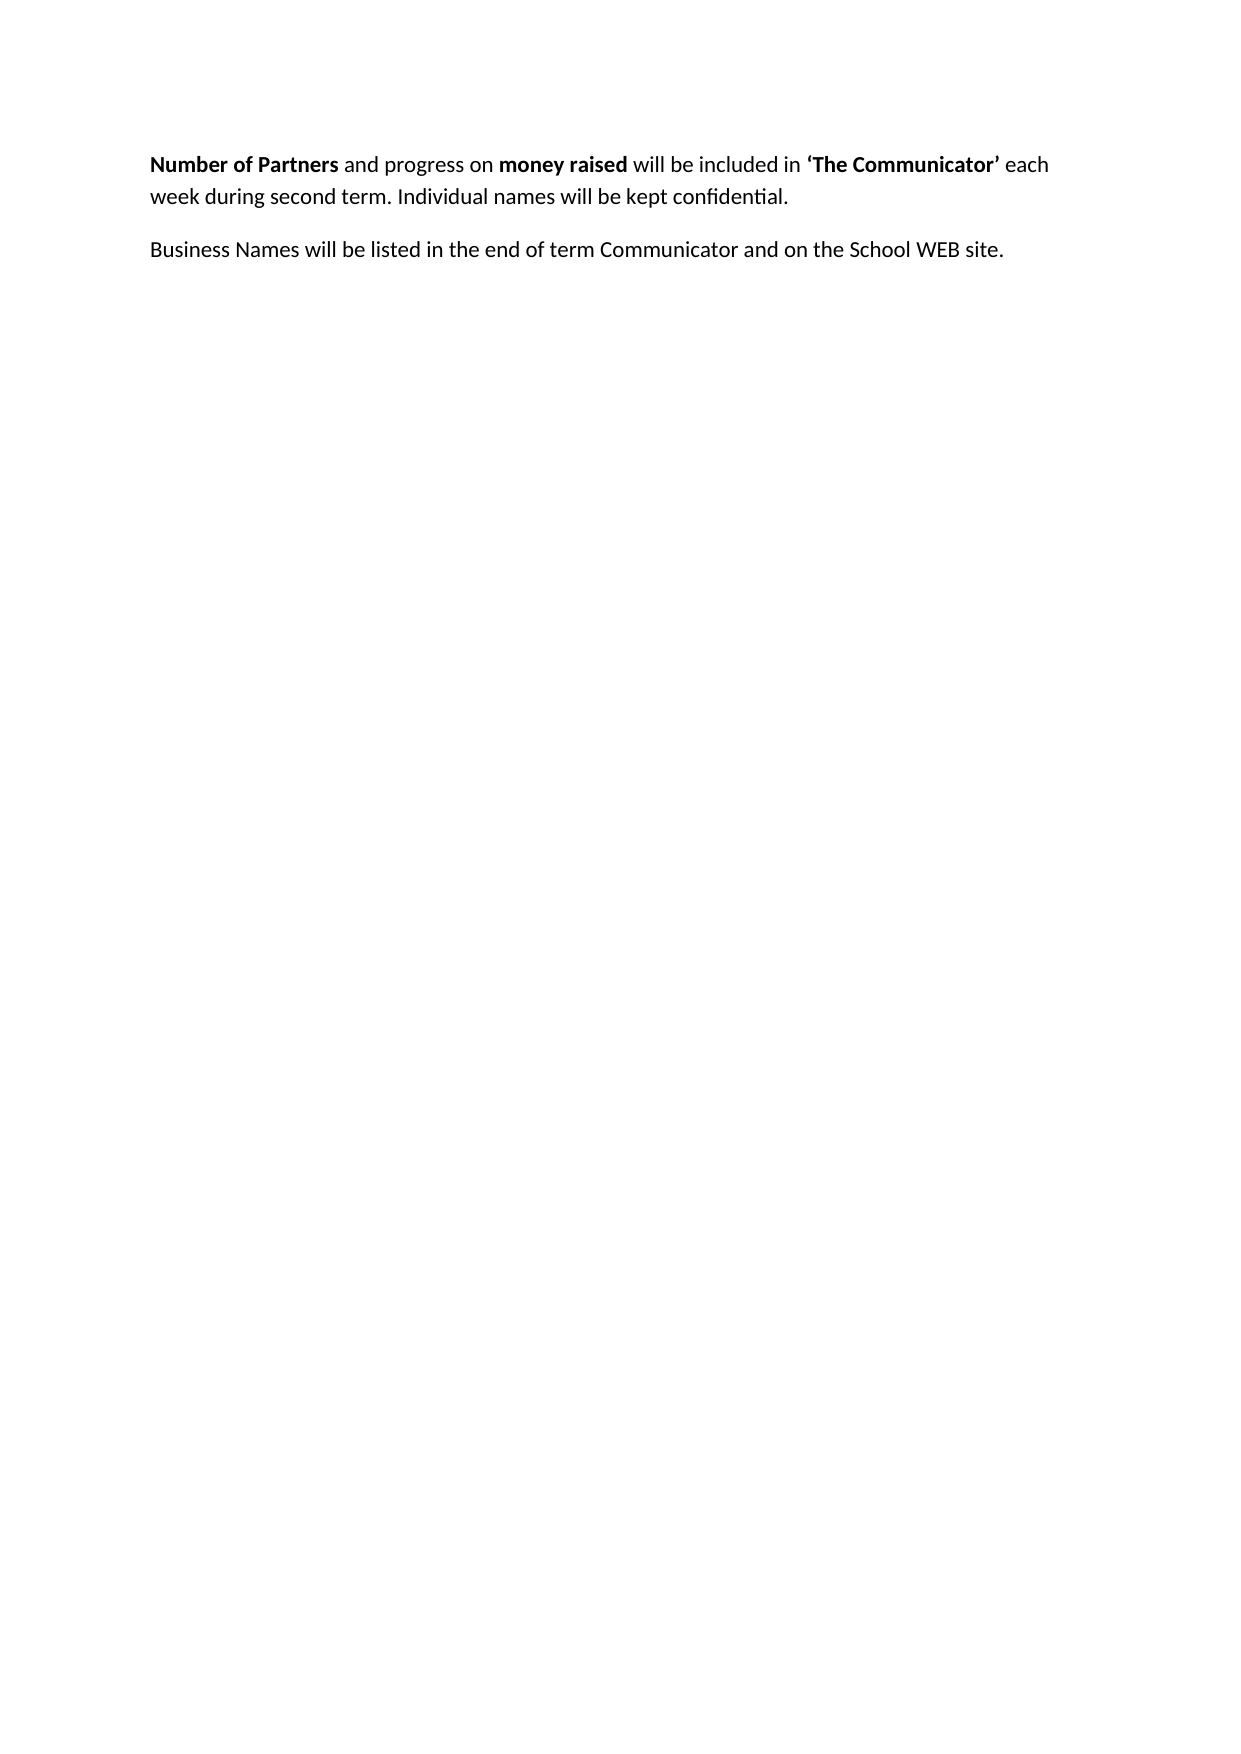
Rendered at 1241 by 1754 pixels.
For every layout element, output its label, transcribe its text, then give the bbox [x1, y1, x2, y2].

text Number of Partners and progress on money raised will be included in ‘The Communicator’ each week during second term. Individual names will be kept confidential. [150, 150, 1090, 210]
text Business Names will be listed in the end of term Communicator and on the School WEB site. [150, 235, 1090, 263]
